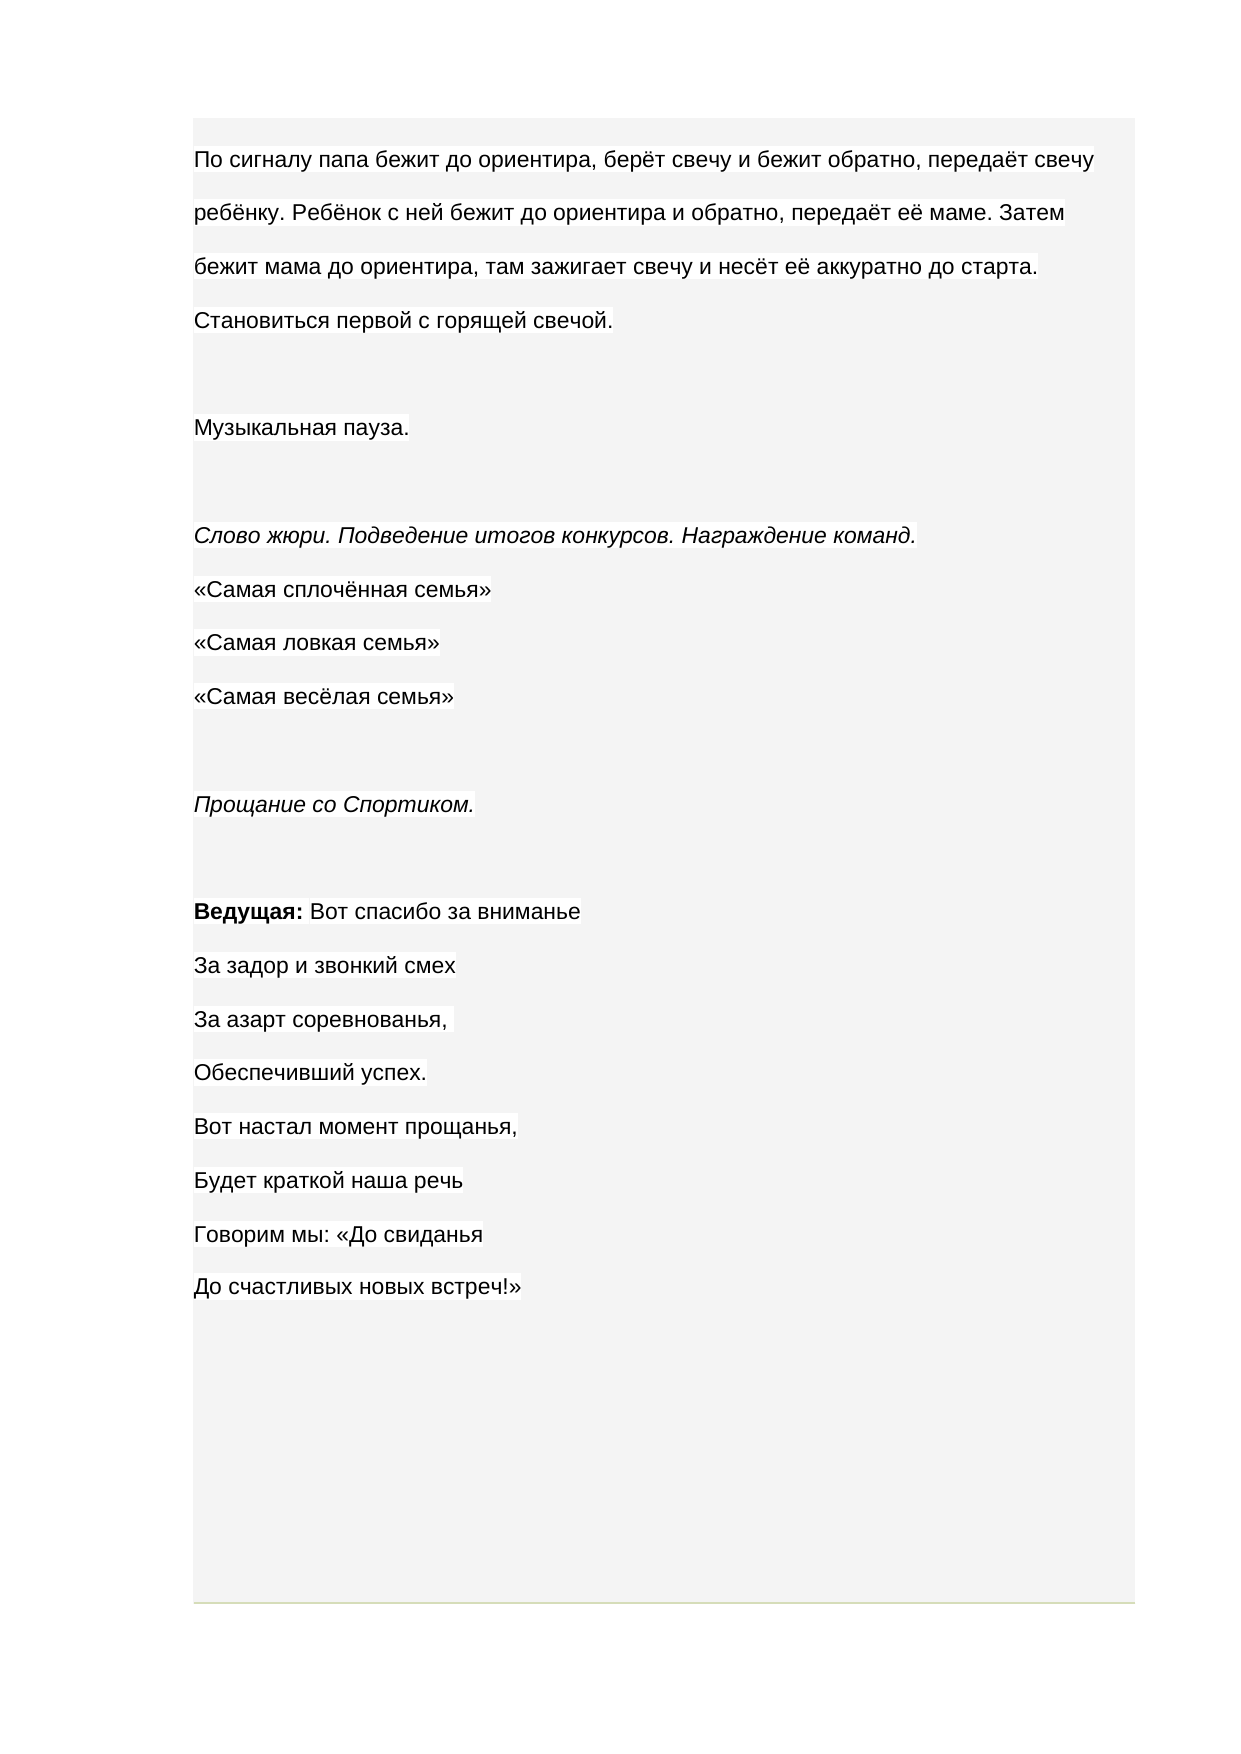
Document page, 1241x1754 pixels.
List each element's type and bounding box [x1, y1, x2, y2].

text [193, 118, 1135, 1308]
